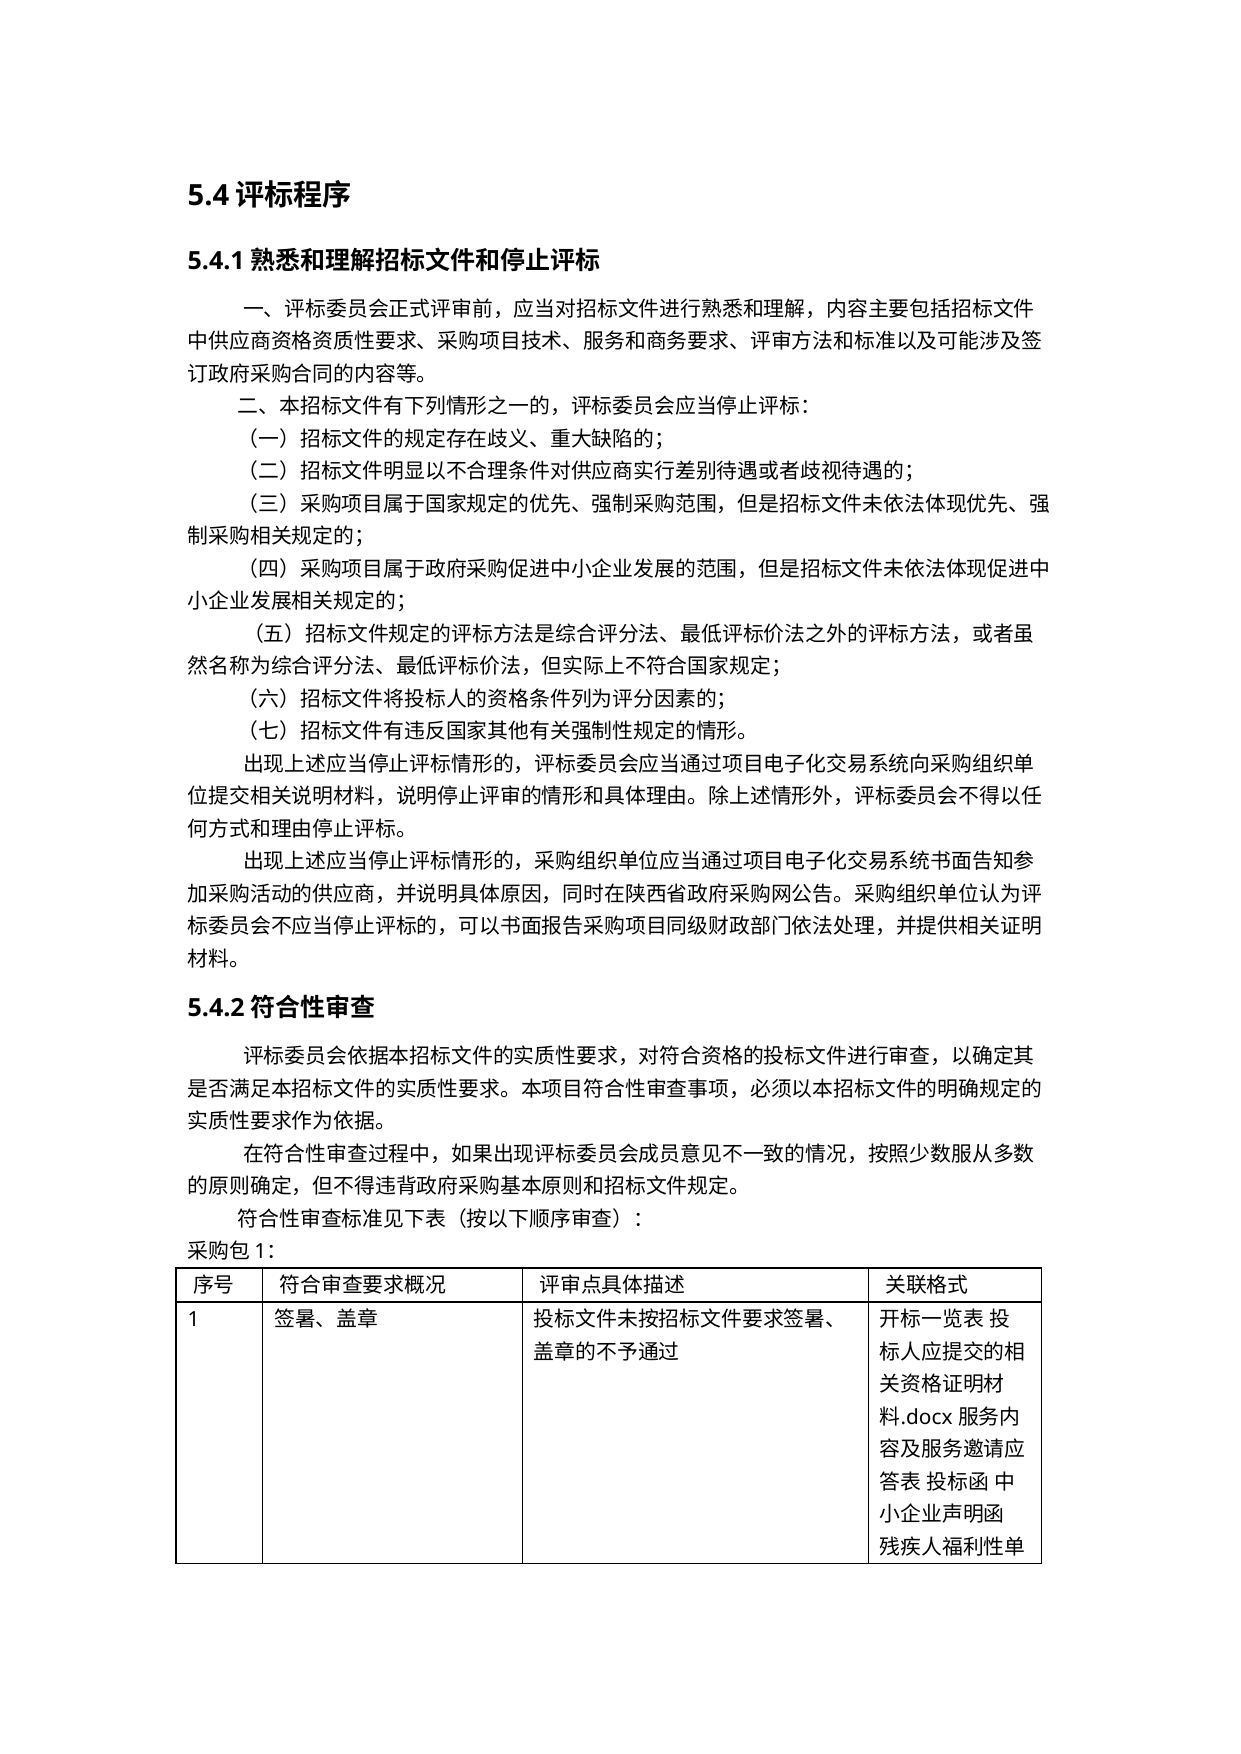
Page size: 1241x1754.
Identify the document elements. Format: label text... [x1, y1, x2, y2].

text （五）招标文件规定的评标方法是综合评分法、最低评标价法之外的评标方法，或者虽然名称为综合评分法、最低评标价法，但实际上不符合国家规定； [187, 617, 1053, 682]
text （四）采购项目属于政府采购促进中小企业发展的范围，但是招标文件未依法体现促进中小企业发展相关规定的； [187, 552, 1053, 617]
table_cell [869, 1303, 1041, 1563]
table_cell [523, 1303, 868, 1563]
text （二）招标文件明显以不合理条件对供应商实行差别待遇或者歧视待遇的； [187, 454, 1053, 487]
table_cell 1 [177, 1303, 262, 1563]
text 符合性审查标准见下表（按以下顺序审查）： [187, 1202, 1053, 1234]
table_header 评审点具体描述 [523, 1269, 868, 1301]
text 5.4.2符合性审查 [187, 974, 1053, 1039]
text 在符合性审查过程中，如果出现评标委员会成员意见不一致的情况，按照少数服从多数的原则确定，但不得违背政府采购基本原则和招标文件规定。 [187, 1137, 1053, 1202]
text 评标委员会依据本招标文件的实质性要求，对符合资格的投标文件进行审查，以确定其是否满足本招标文件的实质性要求。本项目符合性审查事项，必须以本招标文件的明确规定的实质性要求作为依据。 [187, 1039, 1053, 1137]
text （六）招标文件将投标人的资格条件列为评分因素的； [187, 682, 1053, 714]
text （一）招标文件的规定存在歧义、重大缺陷的； [187, 422, 1053, 454]
text 5.4评标程序 [187, 162, 1053, 227]
text 出现上述应当停止评标情形的，采购组织单位应当通过项目电子化交易系统书面告知参加采购活动的供应商，并说明具体原因，同时在陕西省政府采购网公告。采购组织单位认为评标委员会不应当停止评标的，可以书面报告采购项目同级财政部门依法处理，并提供相关证明材料。 [187, 844, 1053, 974]
text 一、评标委员会正式评审前，应当对招标文件进行熟悉和理解，内容主要包括招标文件中供应商资格资质性要求、采购项目技术、服务和商务要求、评审方法和标准以及可能涉及签订政府采购合同的内容等。 [187, 292, 1053, 389]
text （七）招标文件有违反国家其他有关强制性规定的情形。 [187, 714, 1053, 747]
text 5.4.1熟悉和理解招标文件和停止评标 [187, 227, 1053, 292]
table_header 序号 [177, 1269, 262, 1301]
text 采购包1： [187, 1234, 1053, 1267]
text 出现上述应当停止评标情形的，评标委员会应当通过项目电子化交易系统向采购组织单位提交相关说明材料，说明停止评审的情形和具体理由。除上述情形外，评标委员会不得以任何方式和理由停止评标。 [187, 747, 1053, 844]
text （三）采购项目属于国家规定的优先、强制采购范围，但是招标文件未依法体现优先、强制采购相关规定的； [187, 487, 1053, 552]
table_header 关联格式 [869, 1269, 1041, 1301]
table_cell 签暑、盖章 [263, 1303, 522, 1563]
text 二、本招标文件有下列情形之一的，评标委员会应当停止评标： [187, 389, 1053, 422]
table_header 符合审查要求概况 [263, 1269, 522, 1301]
